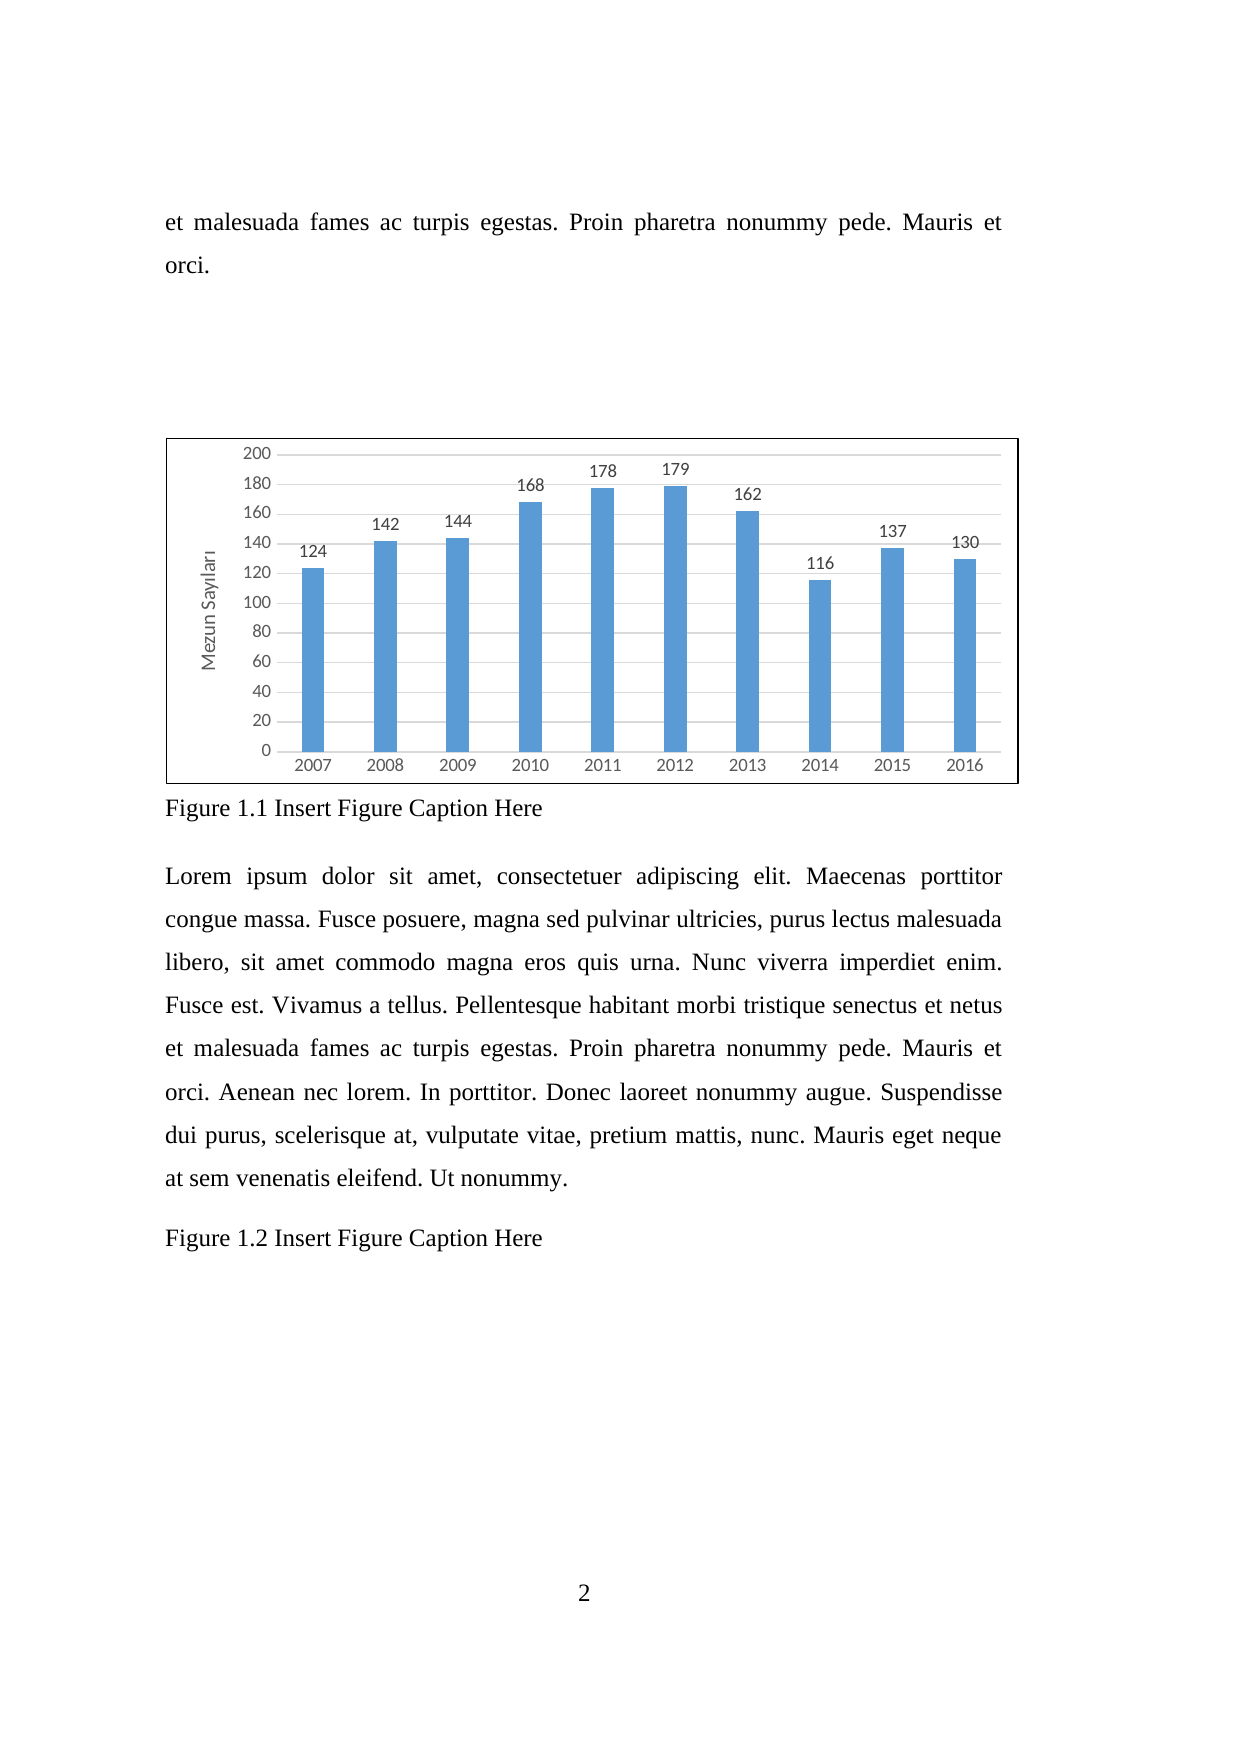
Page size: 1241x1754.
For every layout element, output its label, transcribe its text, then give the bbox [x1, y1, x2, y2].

text Figure . Insert Figure Caption Here [165, 438, 1003, 822]
text Lorem ipsum dolor sit amet, consectetuer adipiscing elit. Maecenas porttitor congue massa. Fusce posuere, magna sed pulvinar ultricies, purus lectus malesuada libero, sit amet commodo magna eros quis urna. Nunc viverra imperdiet enim. Fusce est. Vivamus a tellus. Pellentesque habitant morbi tristique senectus et netus et malesuada fames ac turpis egestas. Proin pharetra nonummy pede. Mauris et orci. Aenean nec lorem. In porttitor. Donec laoreet nonummy augue. Suspendisse dui purus, scelerisque at, vulputate vitae, pretium mattis, nunc. Mauris eget neque at sem venenatis eleifend. Ut nonummy. [165, 861, 1003, 1192]
text Figure . Insert Figure Caption Here [165, 1223, 1003, 1251]
